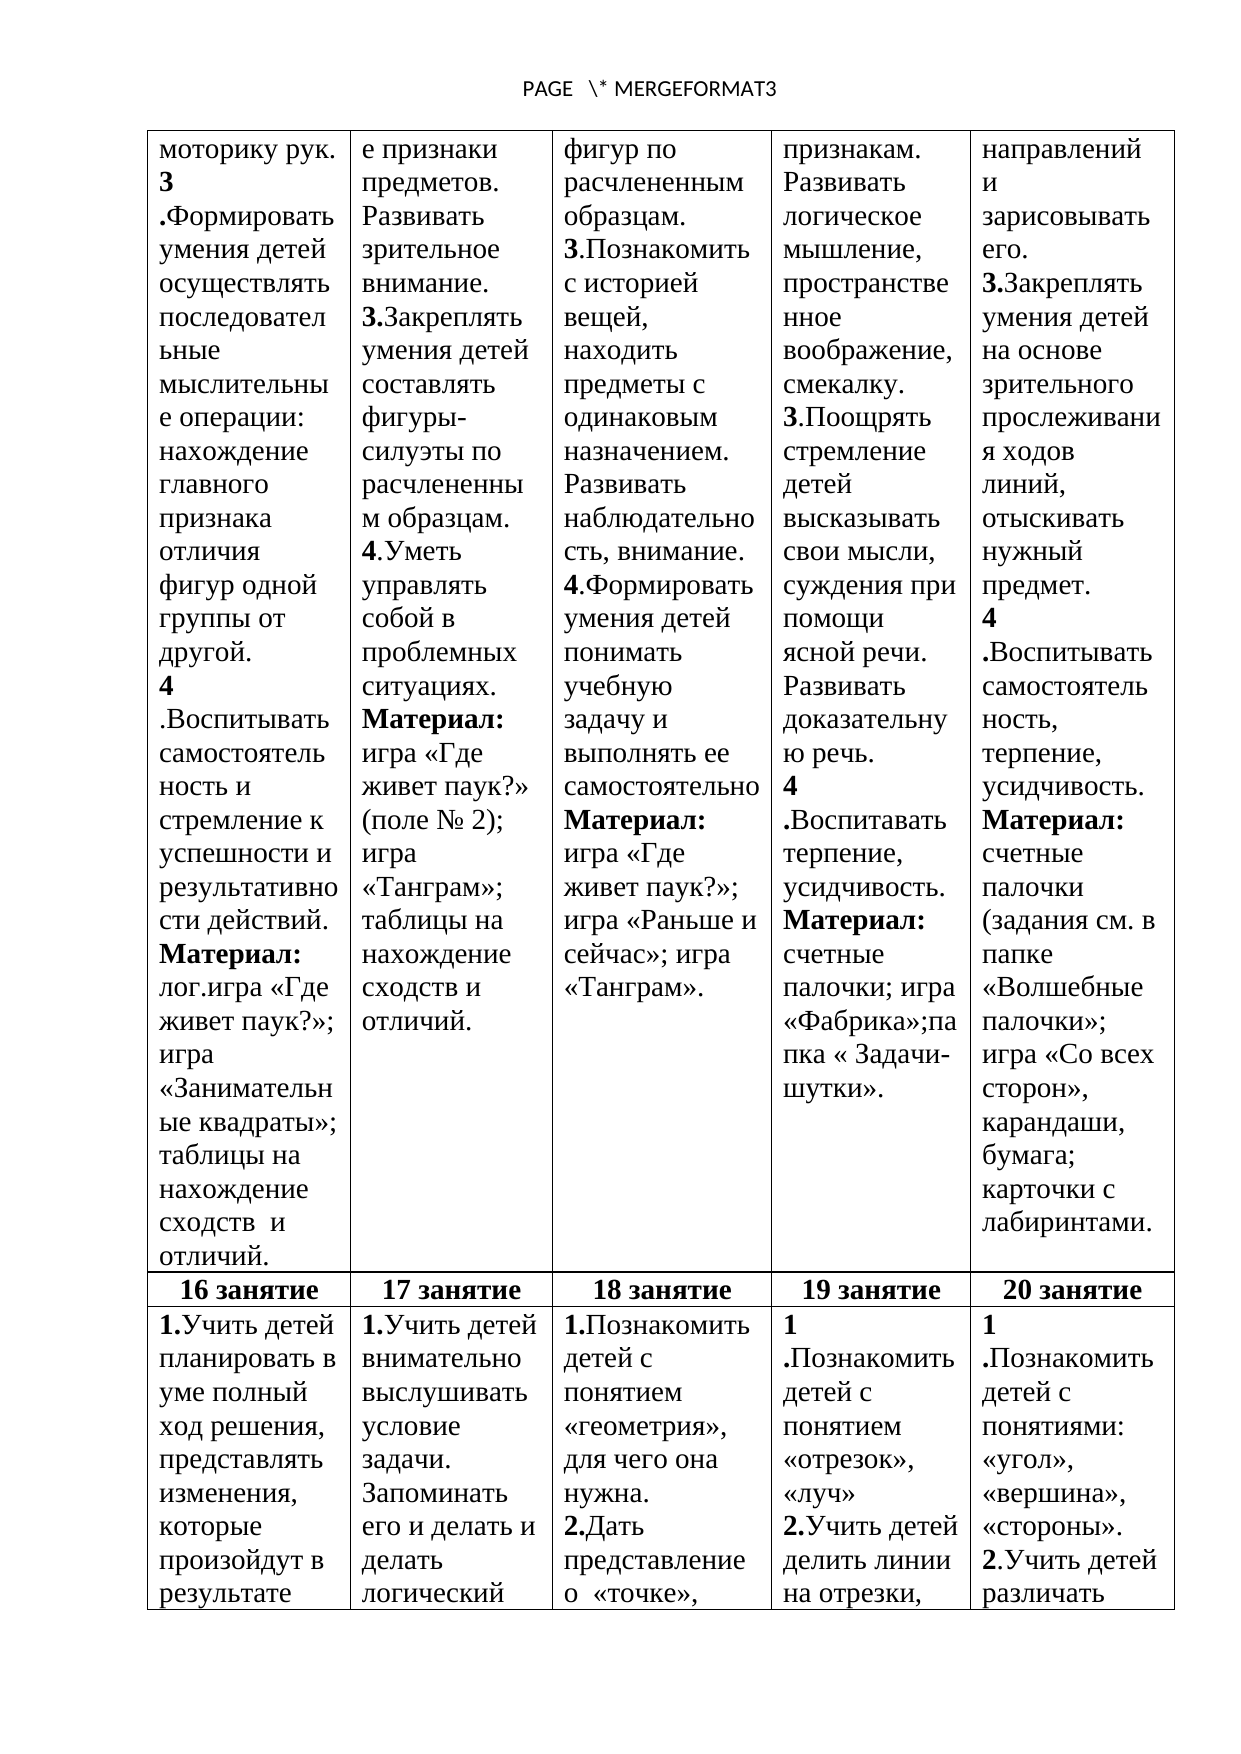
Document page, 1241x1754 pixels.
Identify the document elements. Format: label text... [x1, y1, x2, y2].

table_cell 18 занятие [553, 1273, 771, 1306]
table_cell 20 занятие [971, 1273, 1174, 1306]
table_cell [148, 1307, 350, 1609]
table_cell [553, 131, 771, 1271]
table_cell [553, 1307, 771, 1609]
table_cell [772, 131, 970, 1271]
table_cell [772, 1307, 970, 1609]
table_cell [351, 1307, 552, 1609]
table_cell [971, 131, 1174, 1271]
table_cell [351, 131, 552, 1271]
table_cell 17 занятие [351, 1273, 552, 1306]
table_cell 16 занятие [148, 1273, 350, 1306]
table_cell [971, 1307, 1174, 1609]
table_cell 19 занятие [772, 1273, 970, 1306]
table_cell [148, 131, 350, 1271]
